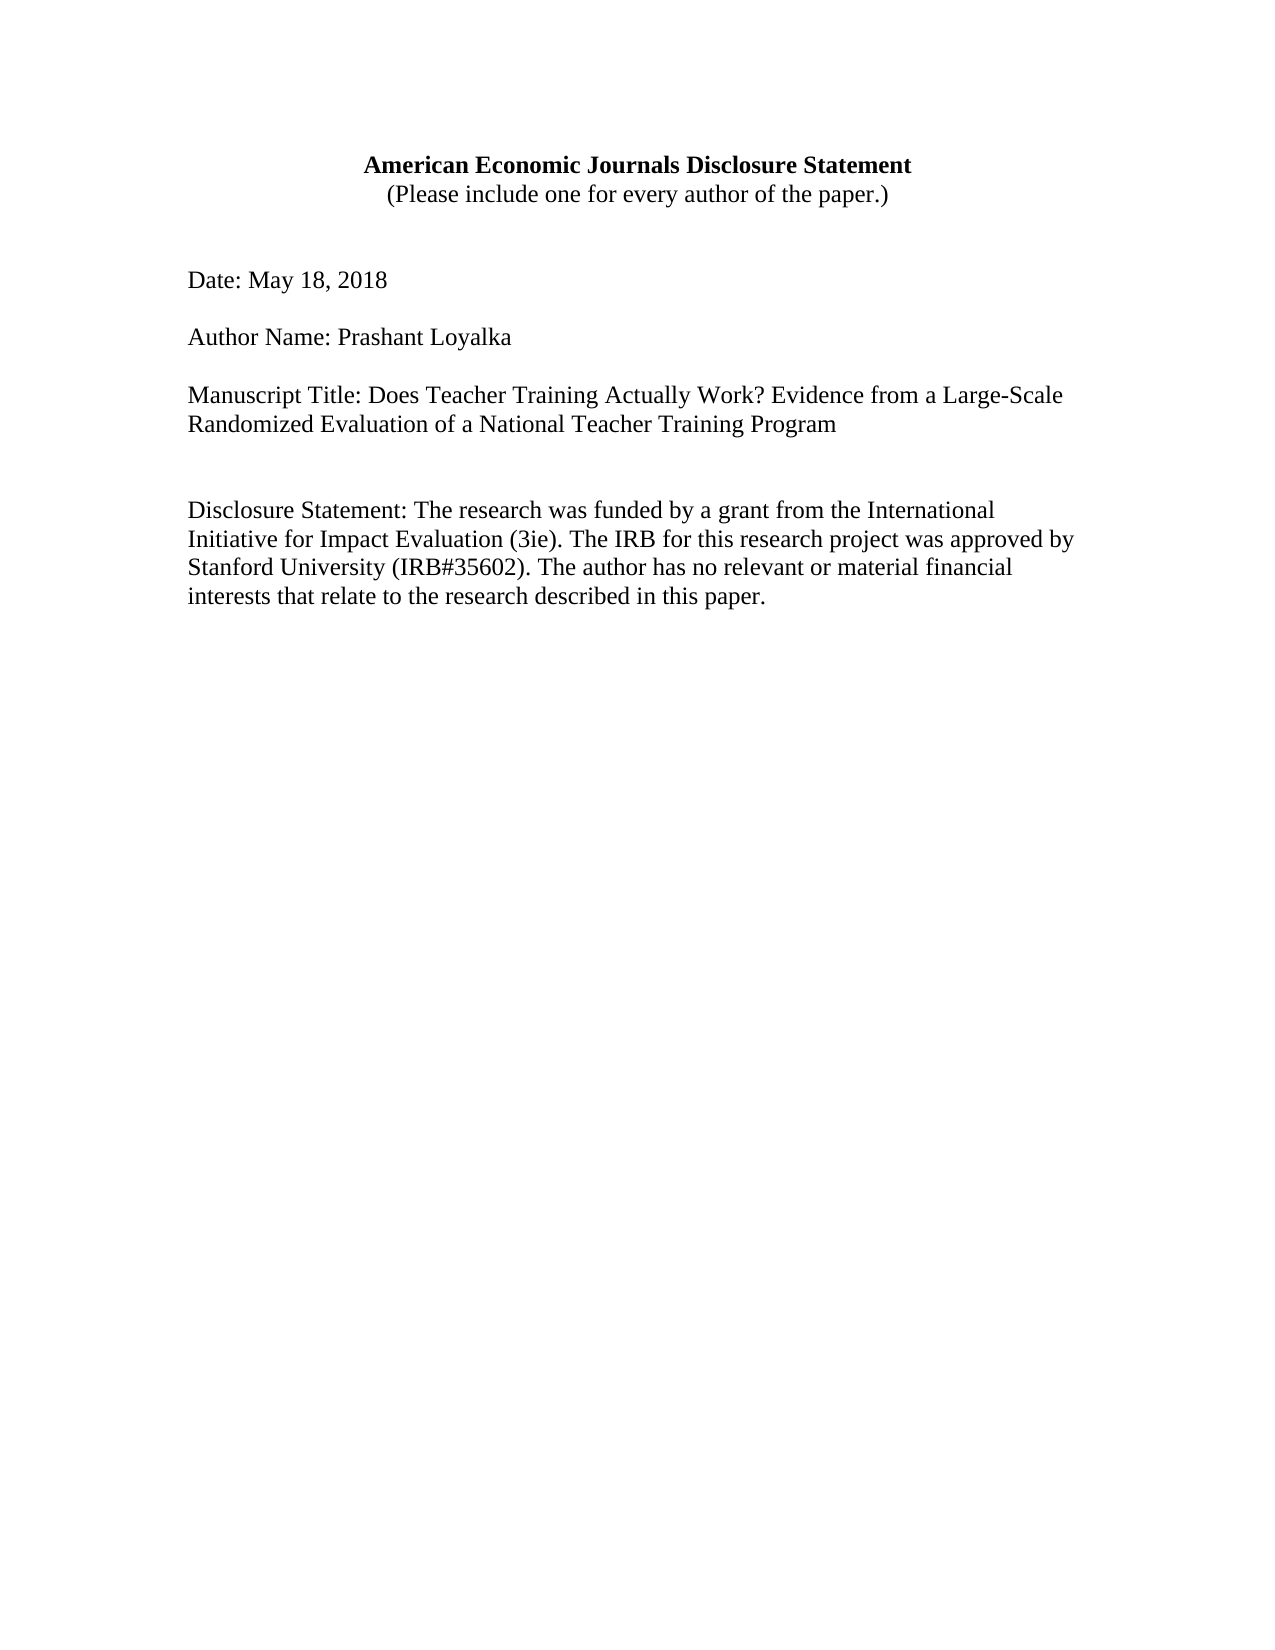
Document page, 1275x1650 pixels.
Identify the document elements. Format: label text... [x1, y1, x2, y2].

text Author Name: Prashant Loyalka [187, 322, 1087, 351]
text Date: May 18, 2018 [187, 265, 1087, 294]
text (Please include one for every author of the paper.) [187, 179, 1087, 207]
text American Economic Journals Disclosure Statement [187, 150, 1087, 179]
text Manuscript Title: Does Teacher Training Actually Work? Evidence from a Large-Scale Randomized Evaluation of a National Teacher Training Program [187, 380, 1087, 437]
text Disclosure Statement: The research was funded by a grant from the International Initiative for Impact Evaluation (3ie). The IRB for this research project was approved by Stanford University (IRB#35602). The author has no relevant or material financial interests that relate to the research described in this paper. [187, 495, 1087, 610]
